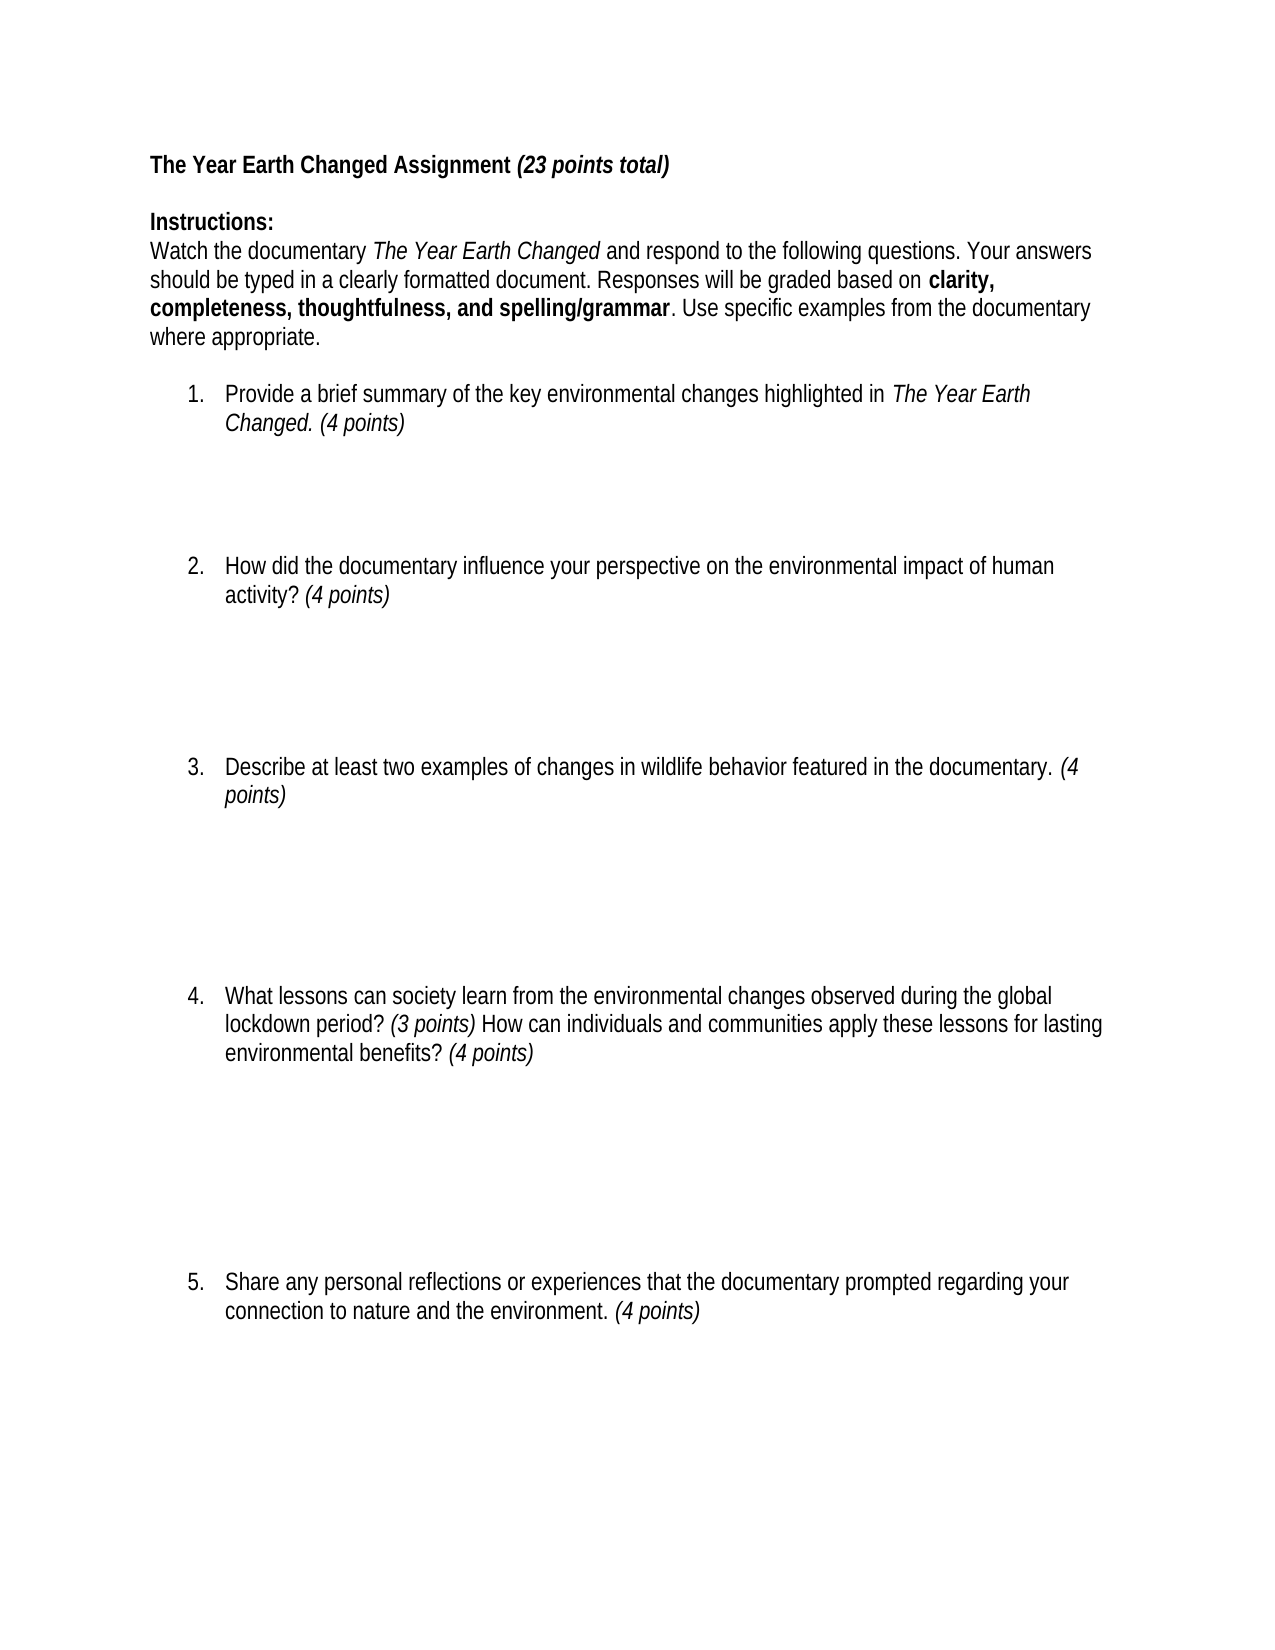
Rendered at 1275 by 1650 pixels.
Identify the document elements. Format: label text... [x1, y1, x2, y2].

list What lessons can society learn from the environmental changes observed during the global lockdown period? (3 points) How can individuals and communities apply these lessons for lasting environmental benefits? (4 points) [187, 981, 1125, 1067]
list Provide a brief summary of the key environmental changes highlighted in The Year Earth Changed. (4 points) [187, 379, 1125, 436]
list Describe at least two examples of changes in wildlife behavior featured in the documentary. (4 points) [187, 752, 1125, 809]
list How did the documentary influence your perspective on the environmental impact of human activity? (4 points) [187, 551, 1125, 608]
text The Year Earth Changed Assignment (23 points total) [150, 150, 1125, 179]
text Instructions: Watch the documentary The Year Earth Changed and respond to the following questions. Your answers should be typed in a clearly formatted document. Responses will be graded based on clarity, completeness, thoughtfulness, and spelling/grammar. Use specific examples from the documentary where appropriate. [150, 207, 1125, 351]
list Share any personal reflections or experiences that the documentary prompted regarding your connection to nature and the environment. (4 points) [187, 1267, 1125, 1324]
